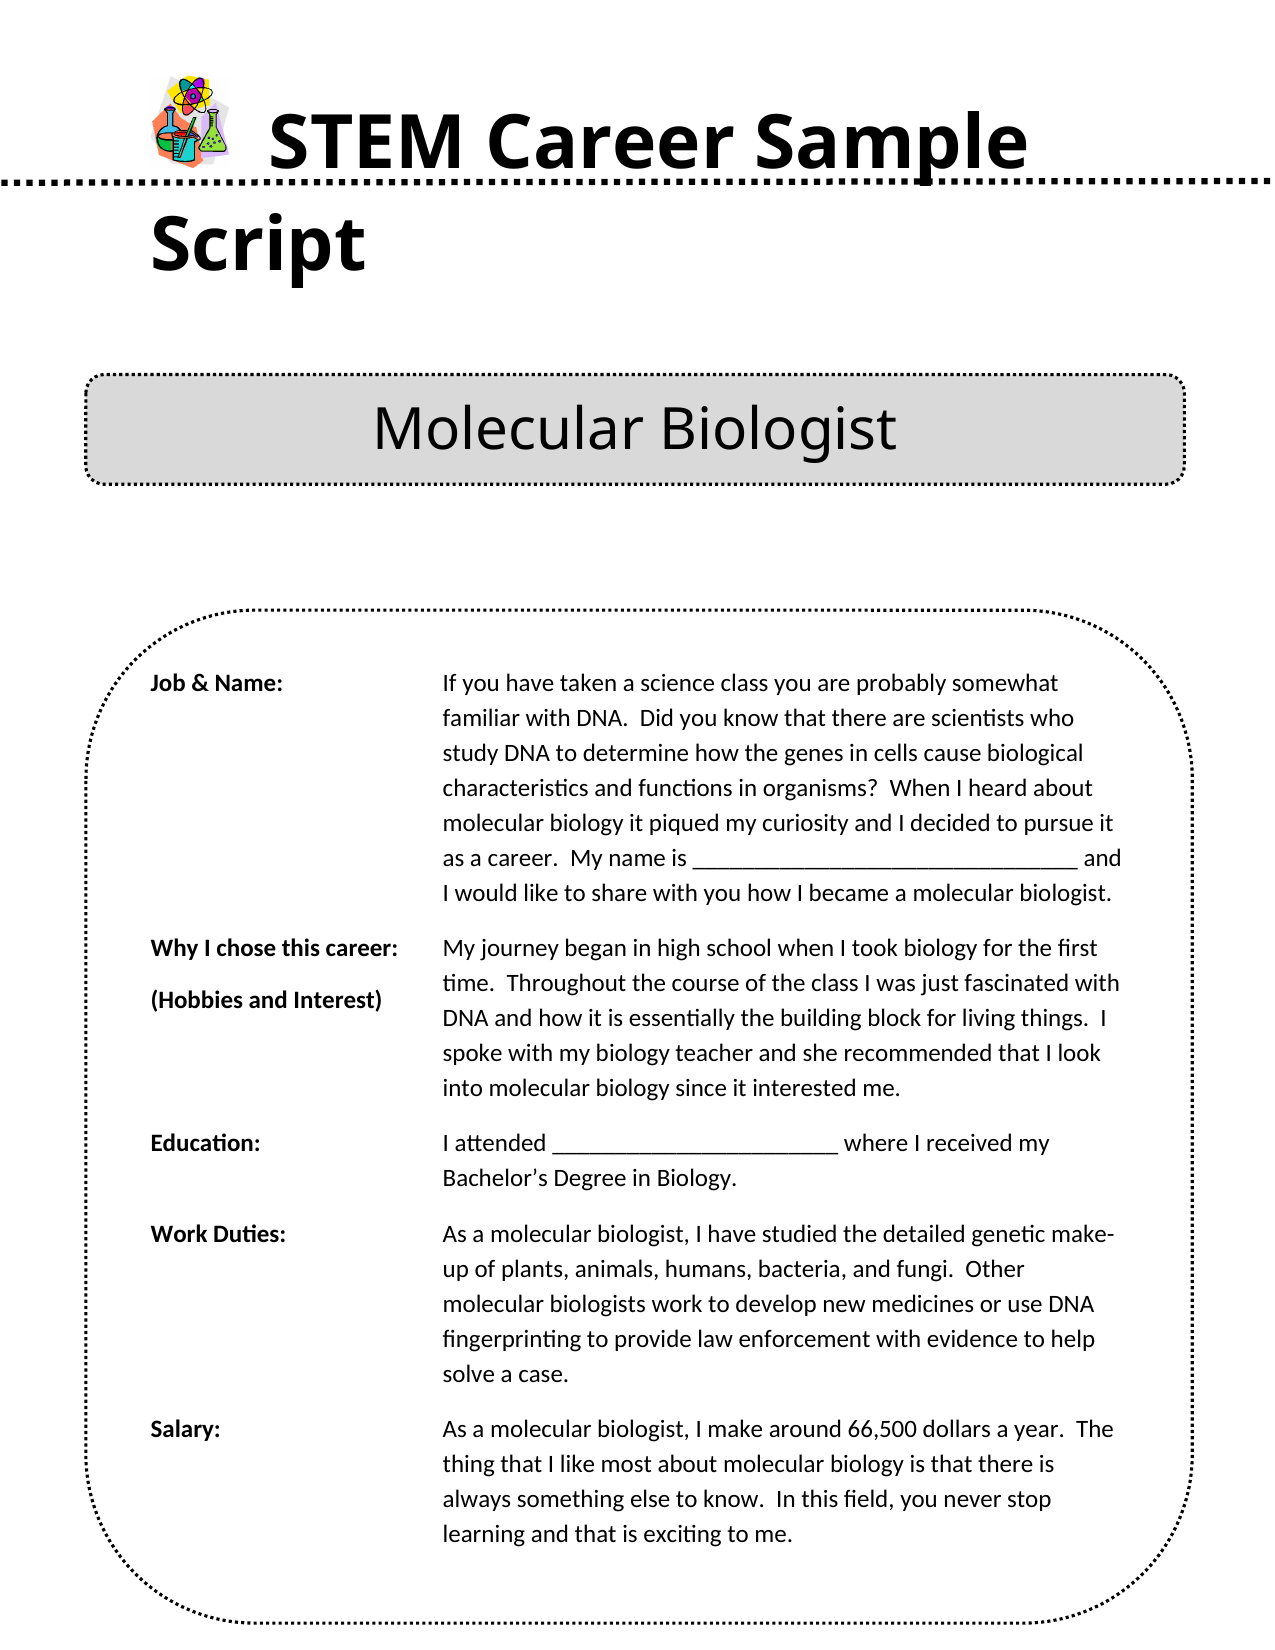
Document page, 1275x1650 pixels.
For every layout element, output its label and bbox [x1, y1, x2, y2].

picture [150, 75, 230, 169]
